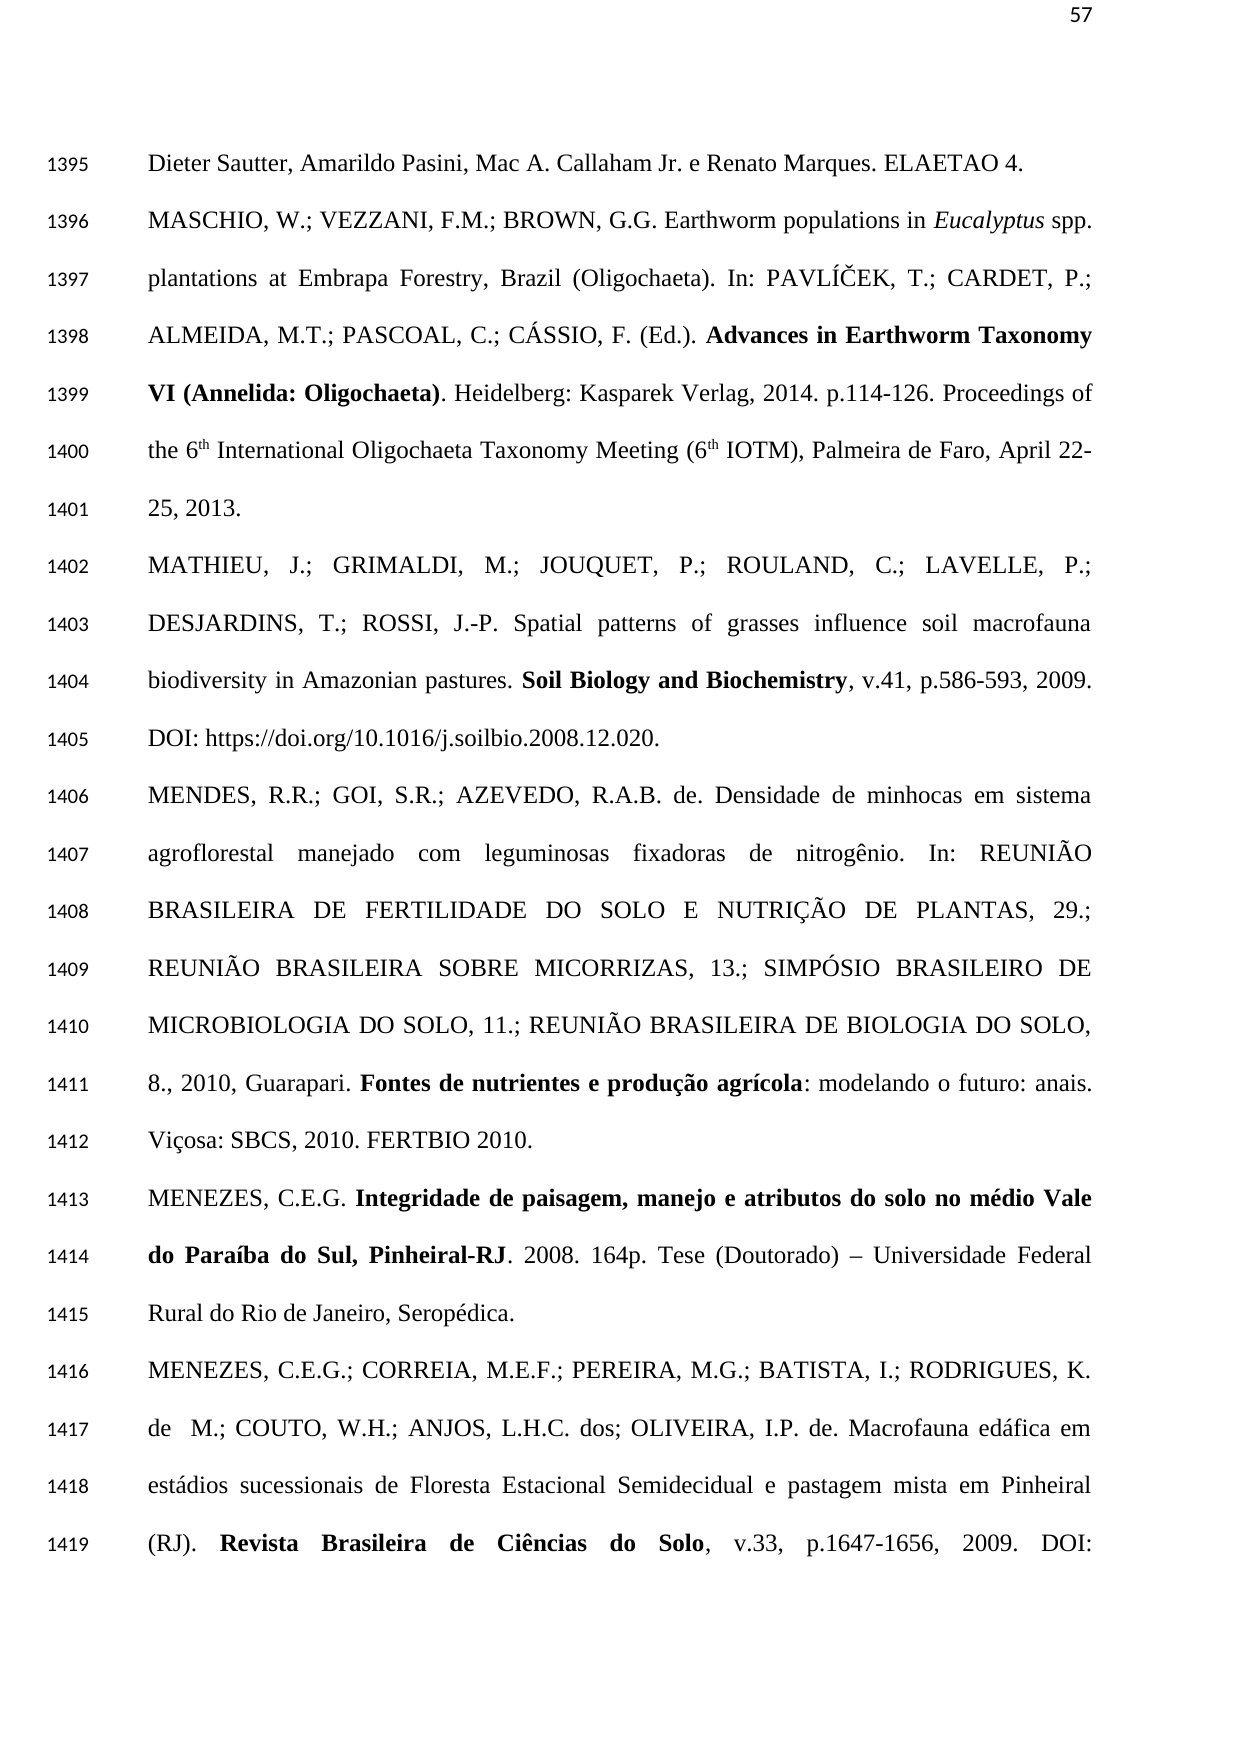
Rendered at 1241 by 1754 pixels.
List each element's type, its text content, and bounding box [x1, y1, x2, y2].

text MENEZES, C.E.G. Integridade de paisagem, manejo e atributos do solo no médio Vale do Paraíba do Sul, Pinheiral-RJ. 2008. 164p. Tese (Doutorado) – Universidade Federal Rural do Rio de Janeiro, Seropédica. [148, 1183, 1092, 1327]
text MENDES, R.R.; GOI, S.R.; AZEVEDO, R.A.B. de. Densidade de minhocas em sistema agroflorestal manejado com leguminosas fixadoras de nitrogênio. In: REUNIÃO BRASILEIRA DE FERTILIDADE DO SOLO E NUTRIÇÃO DE PLANTAS, 29.; REUNIÃO BRASILEIRA SOBRE MICORRIZAS, 13.; SIMPÓSIO BRASILEIRO DE MICROBIOLOGIA DO SOLO, 11.; REUNIÃO BRASILEIRA DE BIOLOGIA DO SOLO, 8., 2010, Guarapari. Fontes de nutrientes e produção agrícola: modelando o futuro: anais. Viçosa: SBCS, 2010. FERTBIO 2010. [148, 781, 1092, 1154]
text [148, 1356, 1092, 1557]
text MATHIEU, J.; GRIMALDI, M.; JOUQUET, P.; ROULAND, C.; LAVELLE, P.; DESJARDINS, T.; ROSSI, J.-P. Spatial patterns of grasses influence soil macrofauna biodiversity in Amazonian pastures. Soil Biology and Biochemistry, v.41, p.586-593, 2009. DOI: https://doi.org/10.1016/j.soilbio.2008.12.020. [148, 551, 1092, 752]
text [148, 148, 1092, 176]
text MASCHIO, W.; VEZZANI, F.M.; BROWN, G.G. Earthworm populations in Eucalyptus spp. plantations at Embrapa Forestry, Brazil (Oligochaeta). In: PAVLÍČEK, T.; CARDET, P.; ALMEIDA, M.T.; PASCOAL, C.; CÁSSIO, F. (Ed.). Advances in Earthworm Taxonomy VI (Annelida: Oligochaeta). Heidelberg: Kasparek Verlag, 2014. p.114-126. Proceedings of the 6th International Oligochaeta Taxonomy Meeting (6th IOTM), Palmeira de Faro, April 22-25, 2013. [148, 205, 1092, 522]
